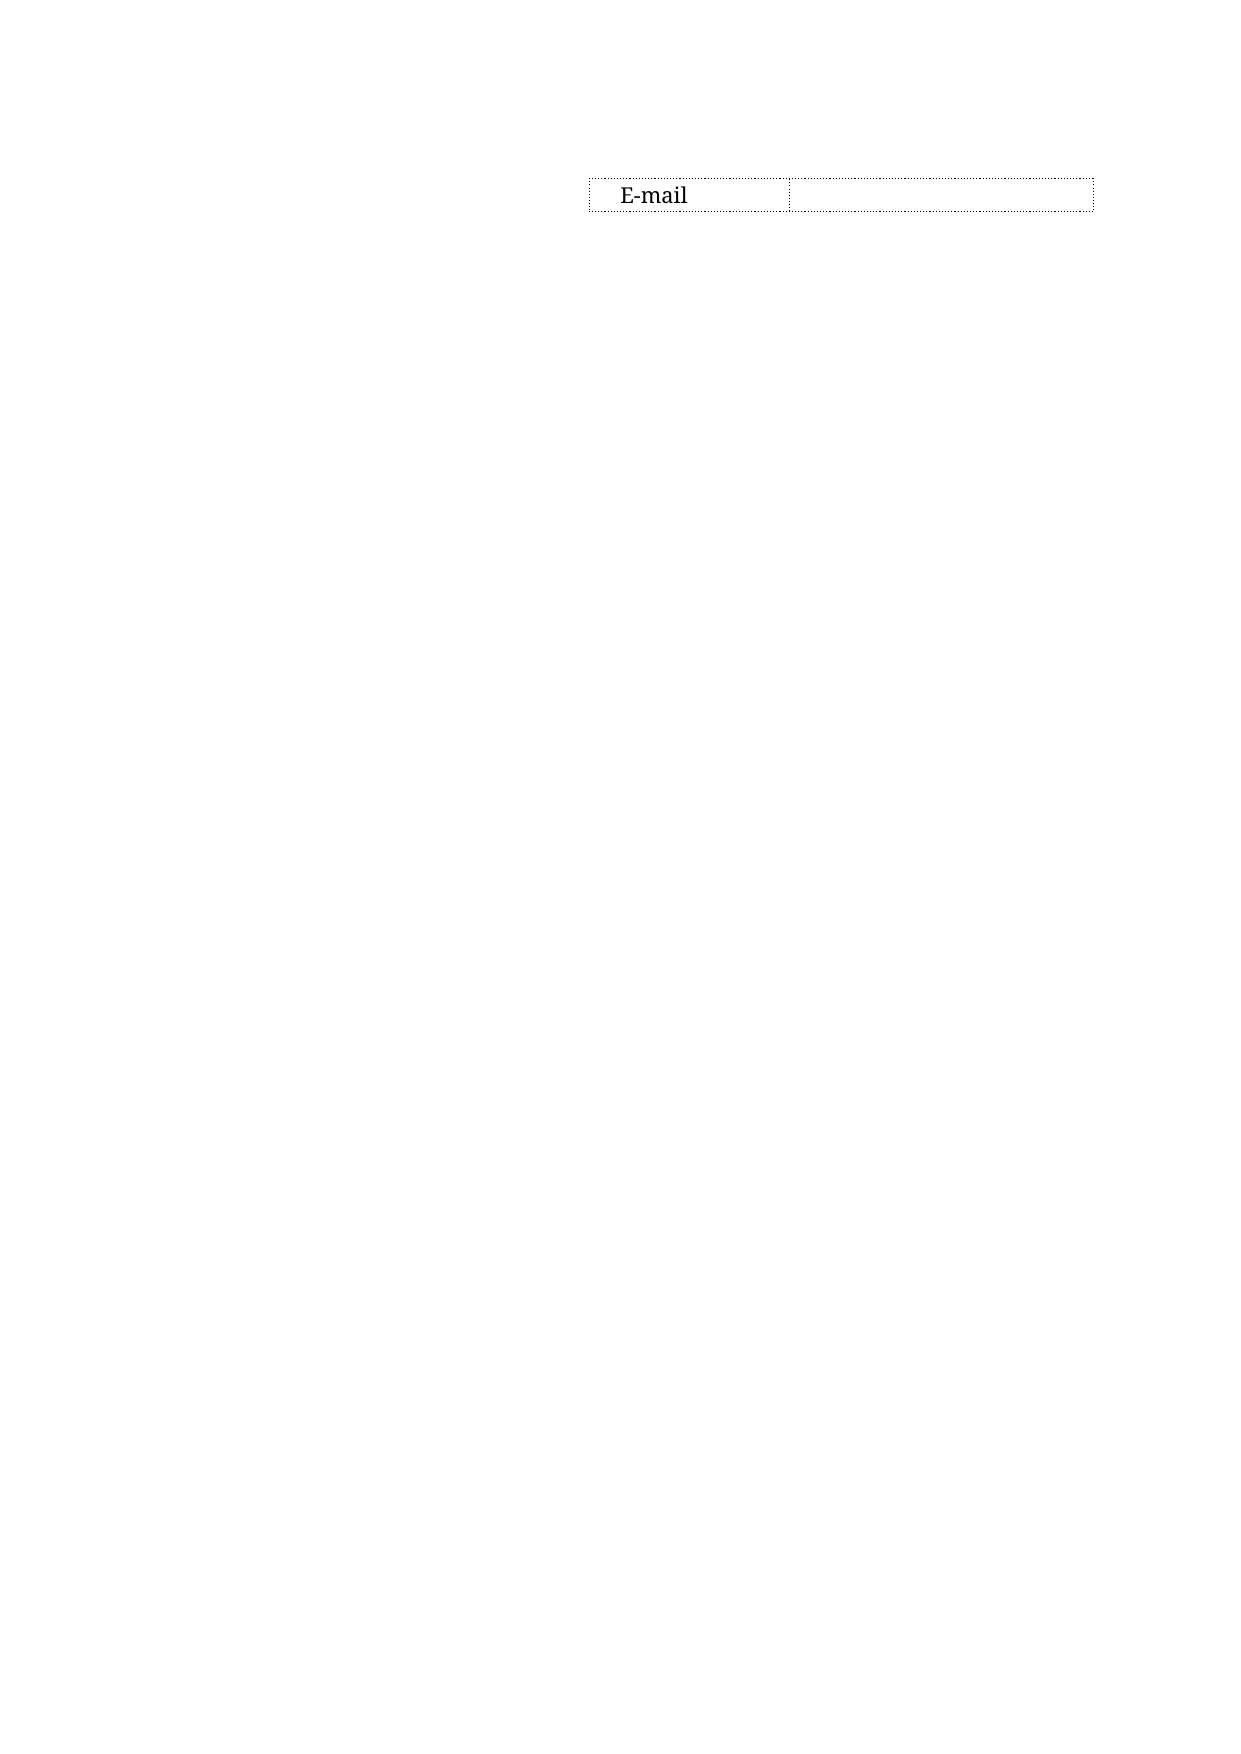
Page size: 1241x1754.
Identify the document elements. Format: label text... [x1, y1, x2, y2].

table_cell E-mail [589, 178, 789, 211]
table_cell [789, 178, 1093, 211]
